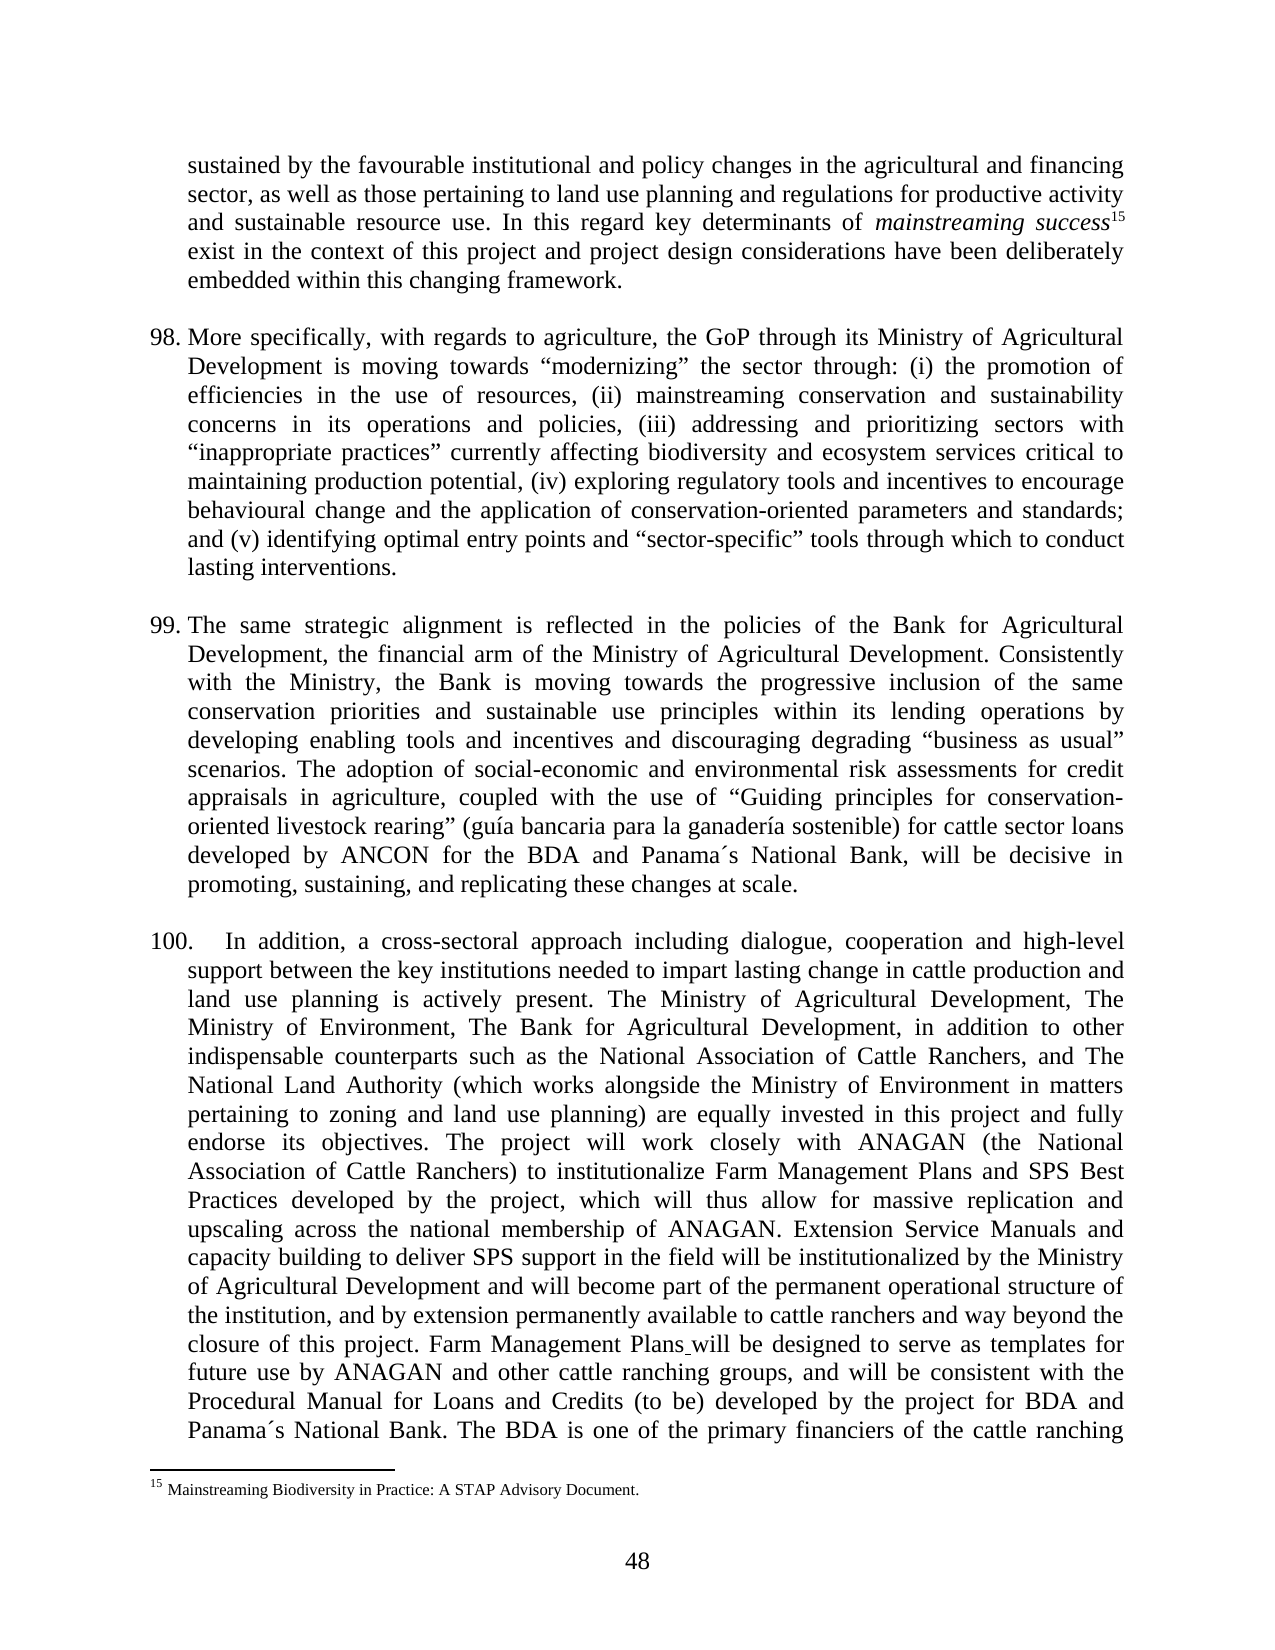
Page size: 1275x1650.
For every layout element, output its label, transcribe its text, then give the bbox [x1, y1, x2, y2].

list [150, 150, 1125, 294]
list The same strategic alignment is reflected in the policies of the Bank for Agricultural Development, the financial arm of the Ministry of Agricultural Development. Consistently with the Ministry, the Bank is moving towards the progressive inclusion of the same conservation priorities and sustainable use principles within its lending operations by developing enabling tools and incentives and discouraging degrading “business as usual” scenarios. The adoption of social-economic and environmental risk assessments for credit appraisals in agriculture, coupled with the use of “Guiding principles for conservation-oriented livestock rearing” (guía bancaria para la ganadería sostenible) for cattle sector loans developed by ANCON for the BDA and Panama´s National Bank, will be decisive in promoting, sustaining, and replicating these changes at scale. [150, 610, 1125, 897]
list More specifically, with regards to agriculture, the GoP through its Ministry of Agricultural Development is moving towards “modernizing” the sector through: (i) the promotion of efficiencies in the use of resources, (ii) mainstreaming conservation and sustainability concerns in its operations and policies, (iii) addressing and prioritizing sectors with “inappropriate practices” currently affecting biodiversity and ecosystem services critical to maintaining production potential, (iv) exploring regulatory tools and incentives to encourage behavioural change and the application of conservation-oriented parameters and standards; and (v) identifying optimal entry points and “sector-specific” tools through which to conduct lasting interventions. [150, 322, 1125, 581]
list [150, 926, 1125, 1444]
